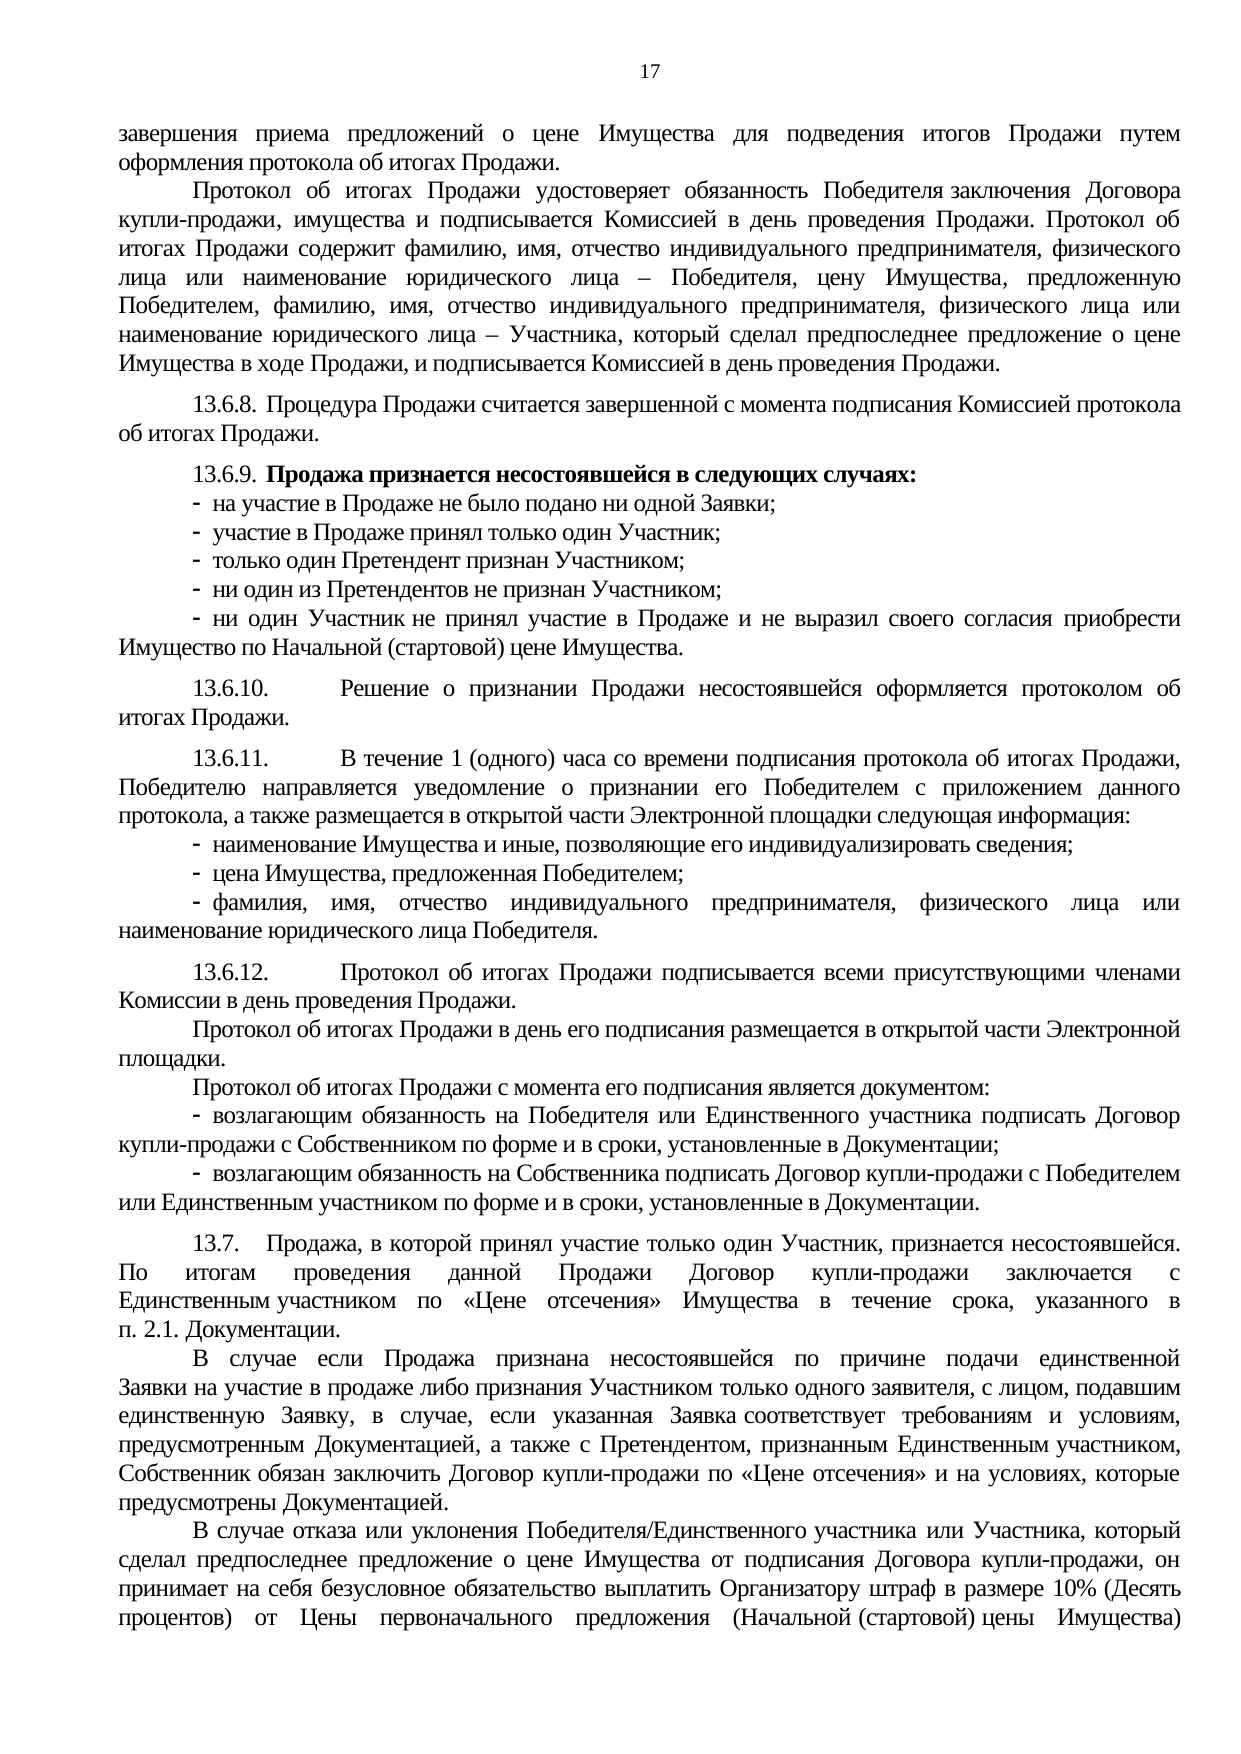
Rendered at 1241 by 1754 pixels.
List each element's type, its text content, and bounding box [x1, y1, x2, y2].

list ни один из Претендентов не признан Участником; [118, 574, 1181, 603]
list возлагающим обязанность на Собственника подписать Договор купли-продажи с Победителем или Единственным участником по форме и в сроки, установленные в Документации. [118, 1158, 1181, 1216]
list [118, 118, 1181, 176]
list цена Имущества, предложенная Победителем; [118, 858, 1181, 887]
list Продажа признается несостоявшейся в следующих случаях: [118, 459, 1181, 488]
list наименование Имущества и иные, позволяющие его индивидуализировать сведения; [118, 829, 1181, 858]
list возлагающим обязанность на Победителя или Единственного участника подписать Договор купли-продажи с Собственником по форме и в сроки, установленные в Документации; [118, 1101, 1181, 1158]
list на участие в Продаже не было подано ни одной Заявки; [118, 488, 1181, 517]
list ни один Участник не принял участие в Продаже и не выразил своего согласия приобрести Имущество по Начальной (стартовой) цене Имущества. [118, 603, 1181, 661]
list Процедура Продажи считается завершенной с момента подписания Комиссией протокола об итогах Продажи. [118, 389, 1181, 447]
text Протокол об итогах Продажи удостоверяет обязанность Победителя заключения Договора купли-продажи, имущества и подписывается Комиссией в день проведения Продажи. Протокол об итогах Продажи содержит фамилию, имя, отчество индивидуального предпринимателя, физического лица или наименование юридического лица – Победителя, цену Имущества, предложенную Победителем, фамилию, имя, отчество индивидуального предпринимателя, физического лица или наименование юридического лица – Участника, который сделал предпоследнее предложение о цене Имущества в ходе Продажи, и подписывается Комиссией в день проведения Продажи. [118, 176, 1181, 377]
list Продажа, в которой принял участие только один Участник, признается несостоявшейся. По итогам проведения данной Продажи Договор купли-продажи заключается с Единственным участником по «Цене отсечения» Имущества в течение срока, указанного в п. 2.1. Документации. [118, 1228, 1181, 1343]
list Решение о признании Продажи несостоявшейся оформляется протоколом об итогах Продажи. [118, 673, 1181, 731]
list только один Претендент признан Участником; [118, 546, 1181, 574]
list В течение 1 (одного) часа со времени подписания протокола об итогах Продажи, Победителю направляется уведомление о признании его Победителем с приложением данного протокола, а также размещается в открытой части Электронной площадки следующая информация: [118, 743, 1181, 829]
text Протокол об итогах Продажи в день его подписания размещается в открытой части Электронной площадки. [118, 1014, 1181, 1072]
list Протокол об итогах Продажи подписывается всеми присутствующими членами Комиссии в день проведения Продажи. [118, 957, 1181, 1014]
list участие в Продаже принял только один Участник; [118, 517, 1181, 546]
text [118, 1516, 1181, 1631]
list фамилия, имя, отчество индивидуального предпринимателя, физического лица или наименование юридического лица Победителя. [118, 887, 1181, 944]
text В случае если Продажа признана несостоявшейся по причине подачи единственной Заявки на участие в продаже либо признания Участником только одного заявителя, с лицом, подавшим единственную Заявку, в случае, если указанная Заявка соответствует требованиям и условиям, предусмотренным Документацией, а также с Претендентом, признанным Единственным участником, Собственник обязан заключить Договор купли-продажи по «Цене отсечения» и на условиях, которые предусмотрены Документацией. [118, 1343, 1181, 1516]
text Протокол об итогах Продажи с момента его подписания является документом: [118, 1072, 1181, 1101]
